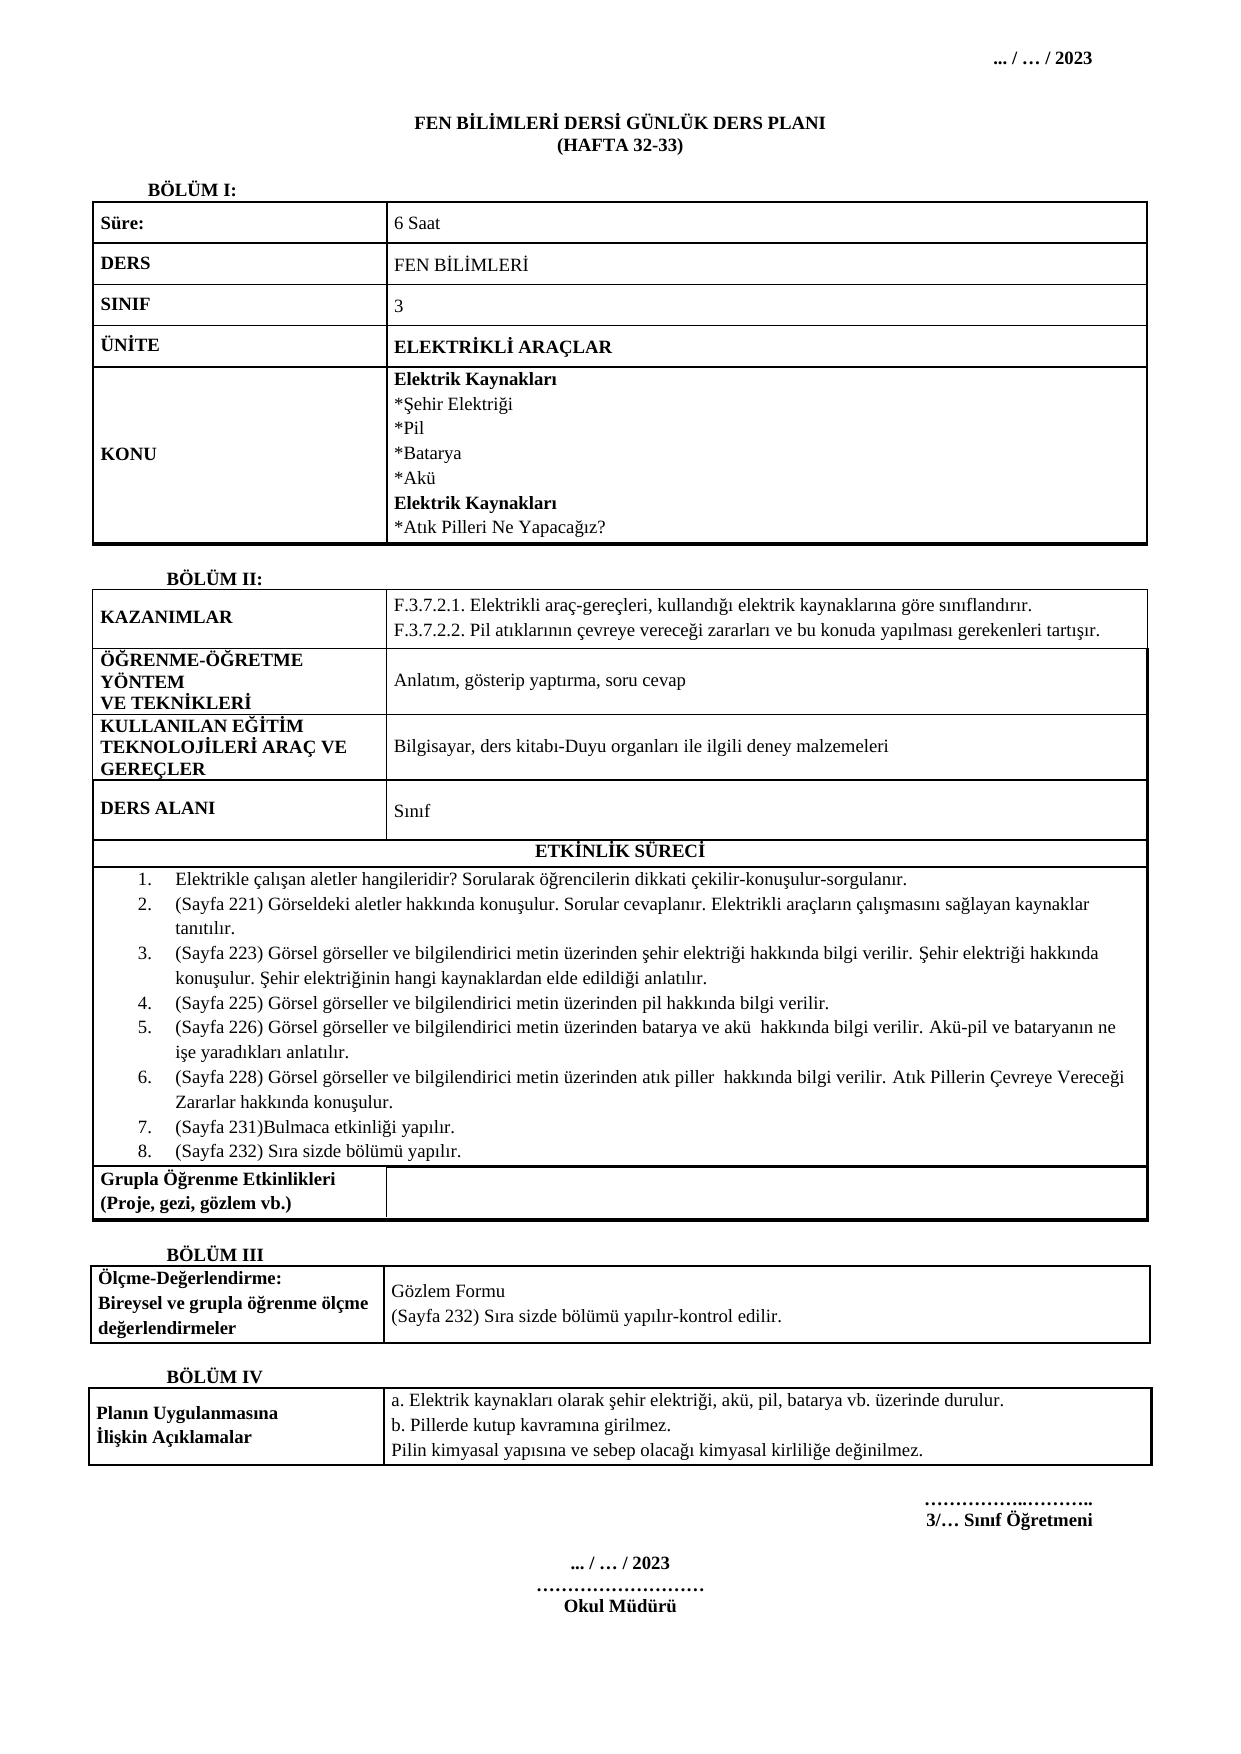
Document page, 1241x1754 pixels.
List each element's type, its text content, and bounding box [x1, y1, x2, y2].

table_header a. Elektrik kaynakları olarak şehir elektriği, akü, pil, batarya vb. üzerinde durulur. b. Pillerde kutup kavramına girilmez. Pilin kimyasal yapısına ve sebep olacağı kimyasal kirliliğe değinilmez. [385, 1389, 1150, 1464]
text FEN BİLİMLERİ DERSİ GÜNLÜK DERS PLANI [148, 112, 1092, 133]
table_cell Grupla Öğrenme Etkinlikleri (Proje, gezi, gözlem vb.) [94, 1167, 386, 1217]
text ……………………… [148, 1574, 1092, 1595]
table_cell ELEKTRİKLİ ARAÇLAR [388, 326, 1146, 366]
table_cell ÖĞRENME-ÖĞRETME YÖNTEM VE TEKNİKLERİ [93, 649, 386, 714]
subtitle BÖLÜM III [148, 1244, 1092, 1265]
text (HAFTA 32-33) [148, 133, 1092, 155]
table_cell KONU [94, 368, 386, 542]
table_cell Elektrik Kaynakları *Şehir Elektriği *Pil *Batarya *Akü Elektrik Kaynakları *Atık Pilleri Ne Yapacağız? [388, 368, 1146, 542]
table_header Süre: [94, 203, 386, 242]
table_header F.3.7.2.1. Elektrikli araç-gereçleri, kullandığı elektrik kaynaklarına göre sınıflandırır. F.3.7.2.2. Pil atıklarının çevreye vereceği zararları ve bu konuda yapılması gerekenleri tartışır. [387, 590, 1147, 648]
text 3/… Sınıf Öğretmeni [148, 1509, 1092, 1531]
table_cell SINIF [94, 285, 386, 325]
table_cell ÜNİTE [94, 326, 386, 366]
text ... / … / 2023 [148, 1552, 1092, 1574]
table_cell DERS ALANI [94, 781, 386, 839]
text BÖLÜM I: [148, 179, 1092, 201]
table_cell Bilgisayar, ders kitabı-Duyu organları ile ilgili deney malzemeleri [387, 715, 1146, 779]
text ……………..……….. [148, 1488, 1092, 1509]
table_cell Sınıf [387, 781, 1146, 839]
table_cell KULLANILAN EĞİTİM TEKNOLOJİLERİ ARAÇ VE GEREÇLER [93, 715, 386, 779]
table_header Gözlem Formu (Sayfa 232) Sıra sizde bölümü yapılır-kontrol edilir. [385, 1267, 1149, 1342]
table_cell DERS [94, 244, 386, 283]
table_header KAZANIMLAR [93, 590, 386, 648]
table_cell Elektrikle çalışan aletler hangileridir? Sorularak öğrencilerin dikkati çekilir-konuşulur-sorgulanır. (Sayfa 221) Görseldeki aletler hakkında konuşulur. Sorular cevaplanır. Elektrikli araçların çalışmasını sağlayan kaynaklar tanıtılır. (Sayfa 223) Görsel görseller ve bilgilendirici metin üzerinden şehir elektriği hakkında bilgi verilir. Şehir elektriği hakkında konuşulur. Şehir elektriğinin hangi kaynaklardan elde edildiği anlatılır. (Sayfa 225) Görsel görseller ve bilgilendirici metin üzerinden pil hakkında bilgi verilir. (Sayfa 226) Görsel görseller ve bilgilendirici metin üzerinden batarya ve akü hakkında bilgi verilir. Akü-pil ve bataryanın ne işe yaradıkları anlatılır. (Sayfa 228) Görsel görseller ve bilgilendirici metin üzerinden atık piller hakkında bilgi verilir. Atık Pillerin Çevreye Vereceği Zararlar hakkında konuşulur. (Sayfa 231)Bulmaca etkinliği yapılır. (Sayfa 232) Sıra sizde bölümü yapılır. [94, 868, 1146, 1165]
subtitle BÖLÜM IV [148, 1366, 1092, 1387]
table_cell [387, 1168, 1146, 1217]
table_cell FEN BİLİMLERİ [388, 244, 1146, 283]
table_cell Anlatım, gösterip yaptırma, soru cevap [387, 649, 1146, 714]
table_header Ölçme-Değerlendirme: Bireysel ve grupla öğrenme ölçme değerlendirmeler [92, 1267, 383, 1342]
text Okul Müdürü [148, 1595, 1092, 1617]
table_header 6 Saat [388, 203, 1146, 242]
table_cell 3 [388, 285, 1146, 325]
text BÖLÜM II: [148, 568, 1092, 589]
table_cell ETKİNLİK SÜRECİ [94, 841, 1146, 866]
table_header Planın Uygulanmasına İlişkin Açıklamalar [90, 1389, 383, 1464]
text ... / … / 2023 [148, 47, 1092, 69]
